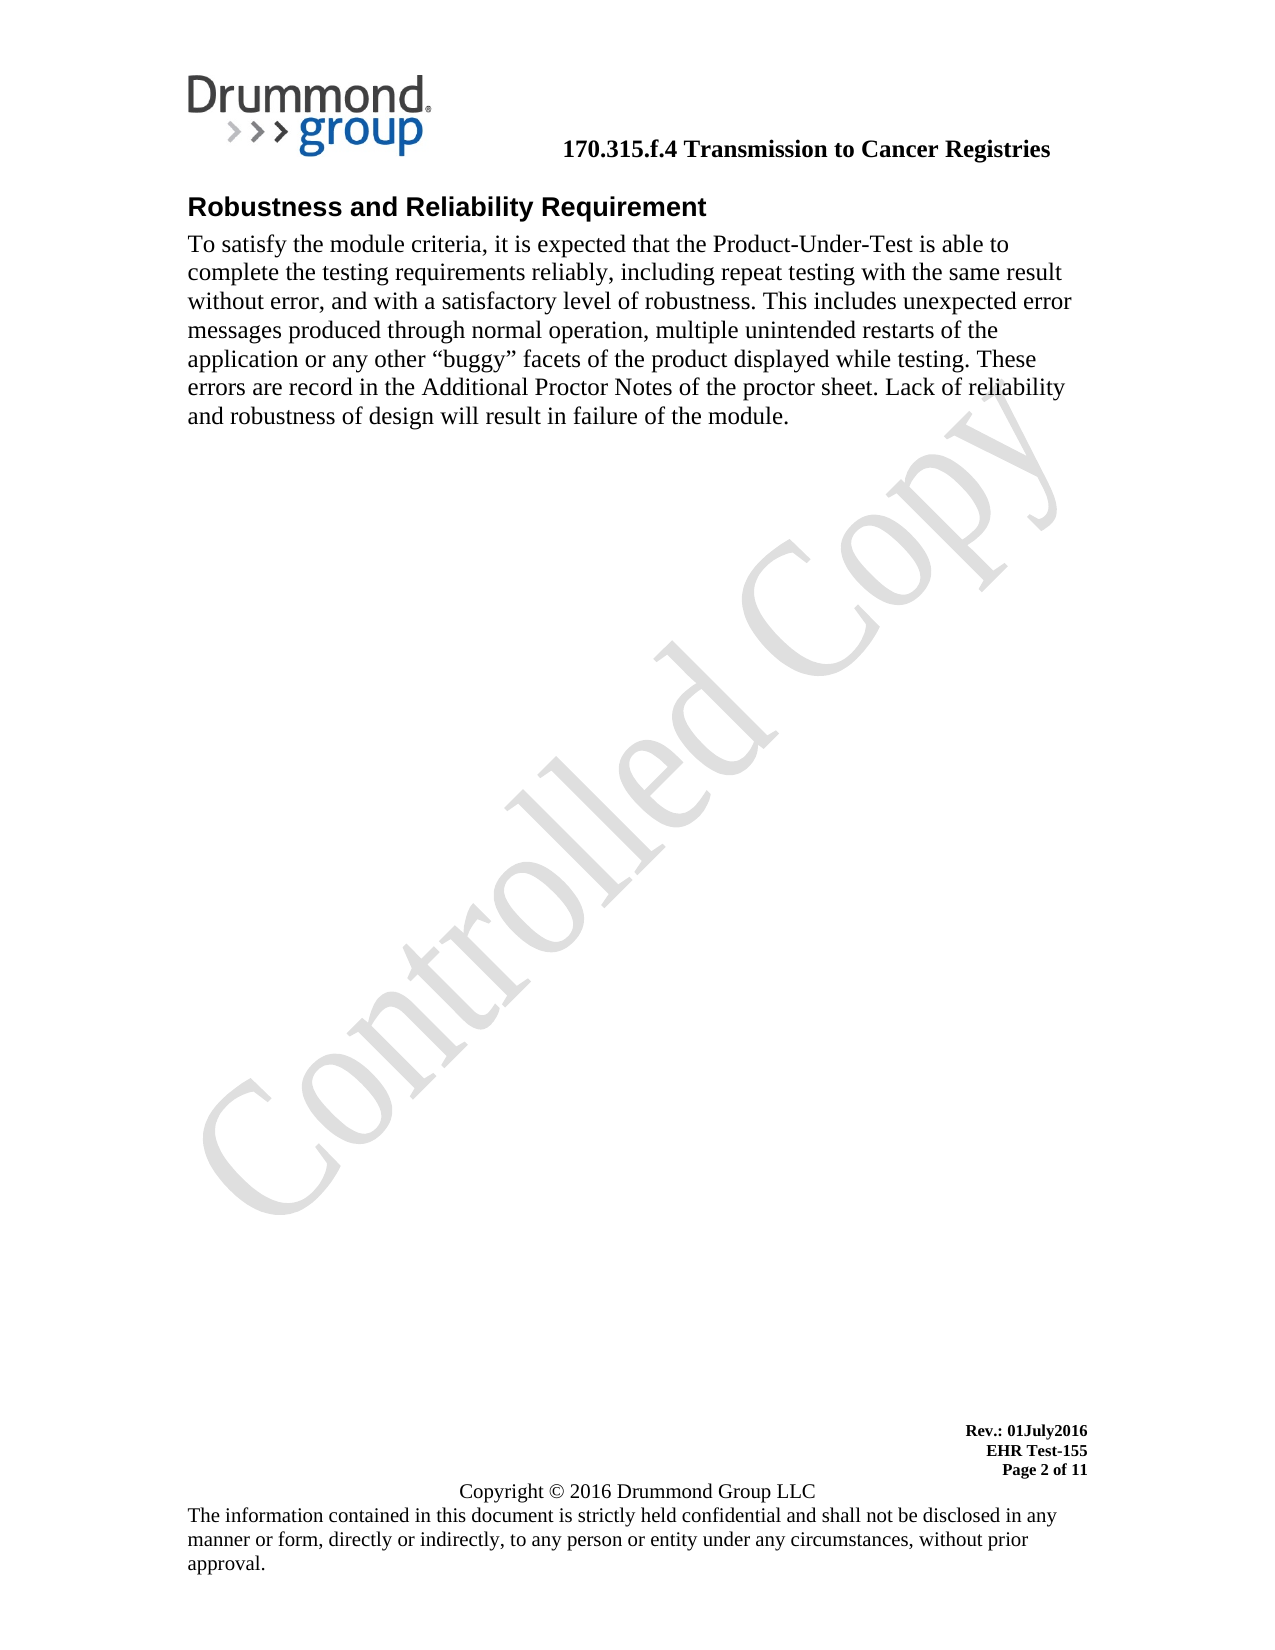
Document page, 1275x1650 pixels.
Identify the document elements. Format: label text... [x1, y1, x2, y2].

text To satisfy the module criteria, it is expected that the Product-Under-Test is able to complete the testing requirements reliably, including repeat testing with the same result without error, and with a satisfactory level of robustness. This includes unexpected error messages produced through normal operation, multiple unintended restarts of the application or any other “buggy” facets of the product displayed while testing. These errors are record in the Additional Proctor Notes of the proctor sheet. Lack of reliability and robustness of design will result in failure of the module. [187, 229, 1087, 430]
picture [187, 75, 433, 157]
subtitle Robustness and Reliability Requirement [187, 191, 1087, 222]
